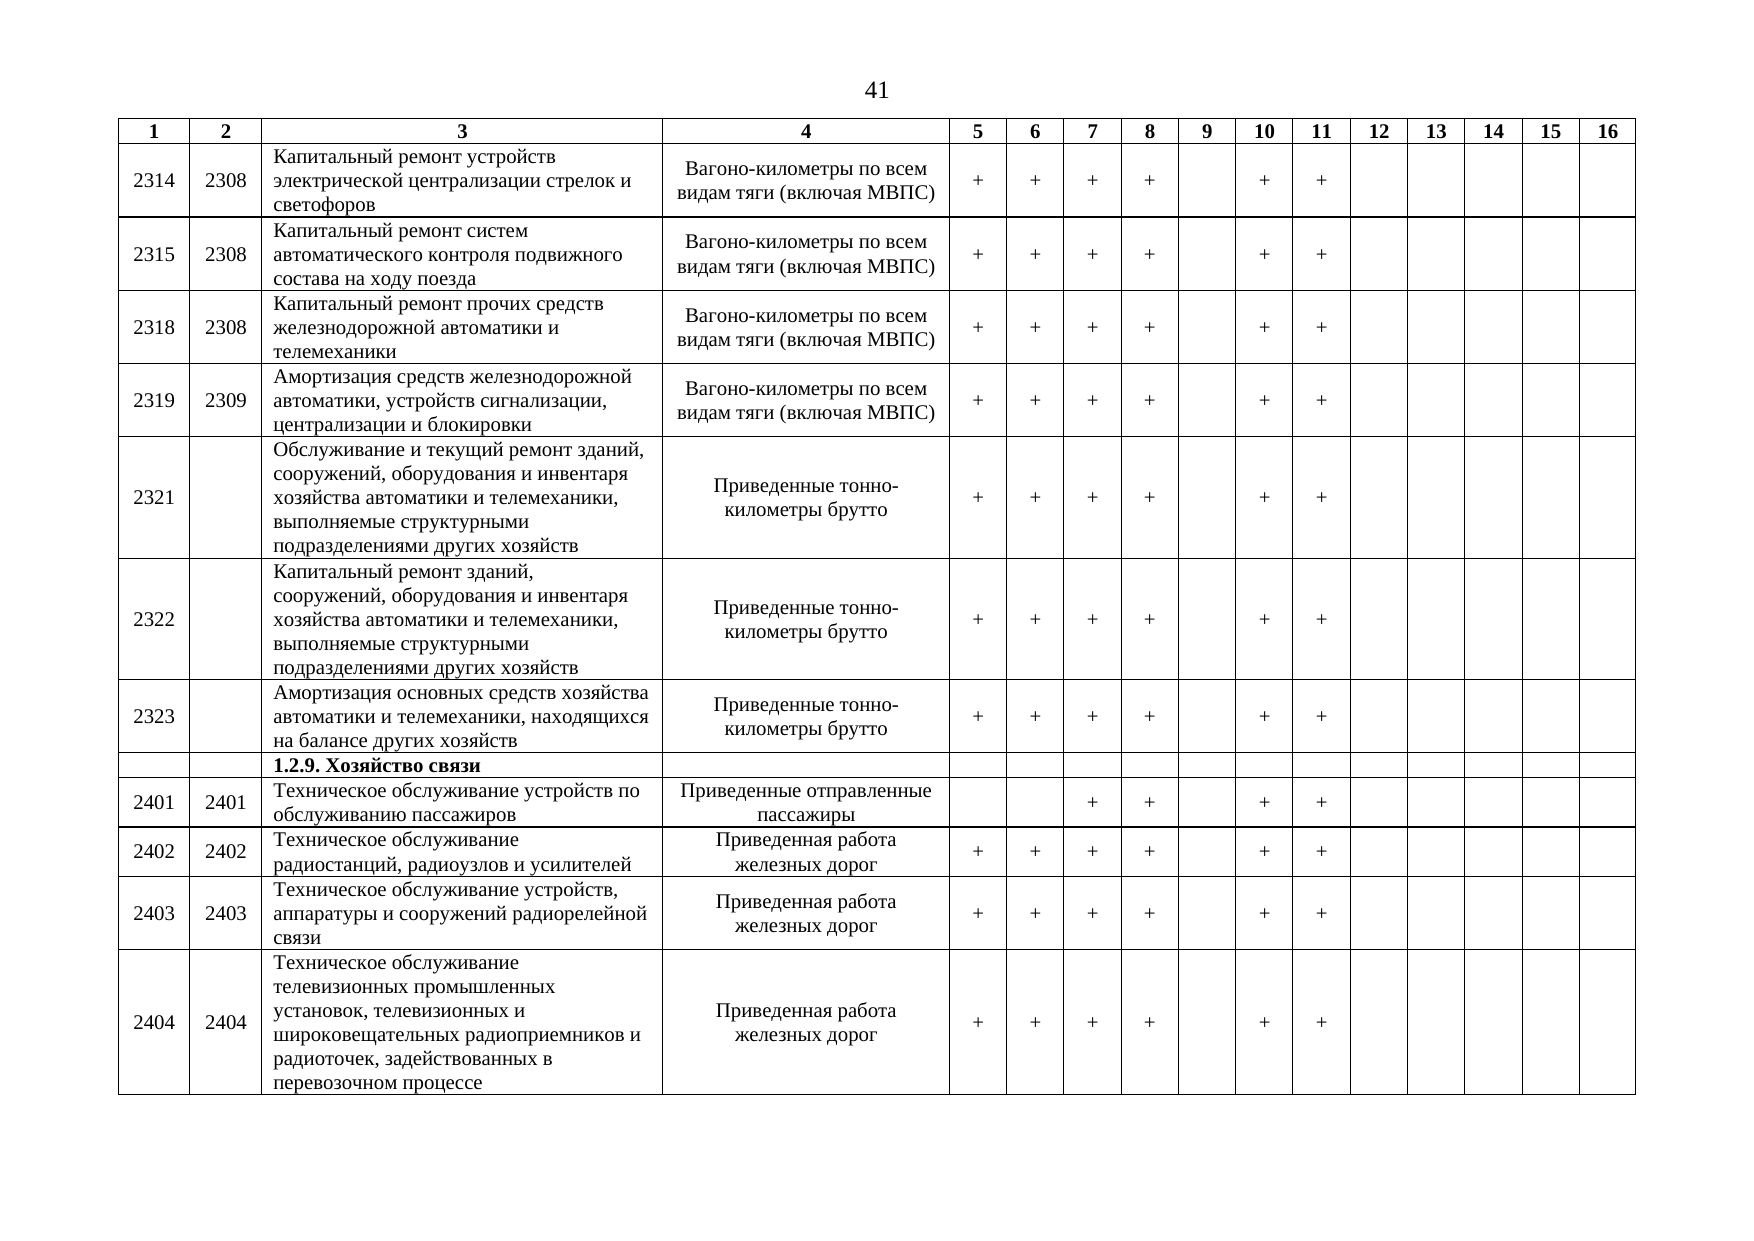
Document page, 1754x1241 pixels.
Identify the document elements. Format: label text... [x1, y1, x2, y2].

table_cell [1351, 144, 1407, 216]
table_header 6 [1007, 119, 1063, 143]
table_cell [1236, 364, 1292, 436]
table_header 12 [1351, 119, 1407, 143]
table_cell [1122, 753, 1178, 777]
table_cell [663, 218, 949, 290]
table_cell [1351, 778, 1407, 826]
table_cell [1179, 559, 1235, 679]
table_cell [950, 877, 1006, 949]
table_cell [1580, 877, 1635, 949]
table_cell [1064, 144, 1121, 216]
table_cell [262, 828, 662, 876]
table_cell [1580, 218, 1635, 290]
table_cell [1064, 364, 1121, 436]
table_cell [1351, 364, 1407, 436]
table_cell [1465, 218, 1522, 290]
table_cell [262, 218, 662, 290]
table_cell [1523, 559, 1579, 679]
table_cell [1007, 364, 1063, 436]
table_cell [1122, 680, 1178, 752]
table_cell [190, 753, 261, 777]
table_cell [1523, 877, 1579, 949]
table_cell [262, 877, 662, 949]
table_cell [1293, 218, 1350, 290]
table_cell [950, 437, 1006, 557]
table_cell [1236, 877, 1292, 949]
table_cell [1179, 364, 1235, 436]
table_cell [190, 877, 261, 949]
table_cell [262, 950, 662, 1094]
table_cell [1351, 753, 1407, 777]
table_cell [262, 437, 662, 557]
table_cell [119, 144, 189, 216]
table_header 14 [1465, 119, 1522, 143]
table_header 16 [1580, 119, 1635, 143]
table_header 5 [950, 119, 1006, 143]
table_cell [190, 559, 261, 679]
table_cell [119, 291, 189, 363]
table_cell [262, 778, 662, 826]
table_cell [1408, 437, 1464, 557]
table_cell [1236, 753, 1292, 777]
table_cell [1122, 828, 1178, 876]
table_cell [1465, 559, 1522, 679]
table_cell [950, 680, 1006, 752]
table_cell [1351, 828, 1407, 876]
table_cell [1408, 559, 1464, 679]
table_header 15 [1523, 119, 1579, 143]
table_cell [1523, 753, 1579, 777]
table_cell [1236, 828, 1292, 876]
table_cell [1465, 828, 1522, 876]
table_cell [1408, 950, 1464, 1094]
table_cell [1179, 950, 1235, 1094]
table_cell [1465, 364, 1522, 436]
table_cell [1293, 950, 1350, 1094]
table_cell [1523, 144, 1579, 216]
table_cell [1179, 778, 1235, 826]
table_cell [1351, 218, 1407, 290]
table_header 10 [1236, 119, 1292, 143]
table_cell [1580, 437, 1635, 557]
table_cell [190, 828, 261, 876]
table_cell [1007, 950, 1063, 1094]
table_header 8 [1122, 119, 1178, 143]
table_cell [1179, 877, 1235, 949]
table_header 3 [262, 119, 662, 143]
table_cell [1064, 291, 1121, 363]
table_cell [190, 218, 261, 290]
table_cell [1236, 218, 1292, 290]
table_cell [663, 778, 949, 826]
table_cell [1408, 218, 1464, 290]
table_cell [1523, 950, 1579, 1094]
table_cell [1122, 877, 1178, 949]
table_header 2 [190, 119, 261, 143]
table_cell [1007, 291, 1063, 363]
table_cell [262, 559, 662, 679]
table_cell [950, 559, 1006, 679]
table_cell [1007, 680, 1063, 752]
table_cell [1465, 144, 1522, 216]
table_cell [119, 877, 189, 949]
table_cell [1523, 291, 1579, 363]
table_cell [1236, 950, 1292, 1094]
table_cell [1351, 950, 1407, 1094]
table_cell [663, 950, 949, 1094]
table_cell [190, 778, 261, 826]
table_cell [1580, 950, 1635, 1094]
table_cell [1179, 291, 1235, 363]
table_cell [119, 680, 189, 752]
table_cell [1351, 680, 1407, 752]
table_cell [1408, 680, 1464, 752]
table_header 7 [1064, 119, 1121, 143]
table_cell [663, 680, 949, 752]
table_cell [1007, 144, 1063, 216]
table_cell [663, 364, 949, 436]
table_header 13 [1408, 119, 1464, 143]
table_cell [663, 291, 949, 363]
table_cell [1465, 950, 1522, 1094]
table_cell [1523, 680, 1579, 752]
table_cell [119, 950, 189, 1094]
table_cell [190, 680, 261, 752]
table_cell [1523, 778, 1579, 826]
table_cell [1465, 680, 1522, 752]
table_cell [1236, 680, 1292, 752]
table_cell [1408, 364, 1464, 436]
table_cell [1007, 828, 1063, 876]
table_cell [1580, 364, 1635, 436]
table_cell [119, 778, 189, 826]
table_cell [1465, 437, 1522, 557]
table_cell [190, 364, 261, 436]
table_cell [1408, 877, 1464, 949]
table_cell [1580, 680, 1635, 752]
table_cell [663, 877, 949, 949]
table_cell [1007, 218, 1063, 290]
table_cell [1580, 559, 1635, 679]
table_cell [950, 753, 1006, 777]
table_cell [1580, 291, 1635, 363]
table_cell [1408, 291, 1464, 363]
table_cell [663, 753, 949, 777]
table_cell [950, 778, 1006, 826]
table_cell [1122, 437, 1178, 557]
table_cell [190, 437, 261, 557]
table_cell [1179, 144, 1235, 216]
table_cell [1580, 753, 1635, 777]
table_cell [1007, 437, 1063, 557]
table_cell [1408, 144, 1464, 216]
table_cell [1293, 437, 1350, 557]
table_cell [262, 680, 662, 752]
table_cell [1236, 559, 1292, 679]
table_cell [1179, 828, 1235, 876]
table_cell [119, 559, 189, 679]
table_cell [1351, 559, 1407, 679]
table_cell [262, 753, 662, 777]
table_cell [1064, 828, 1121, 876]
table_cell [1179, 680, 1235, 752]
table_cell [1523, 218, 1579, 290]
table_header 1 [119, 119, 189, 143]
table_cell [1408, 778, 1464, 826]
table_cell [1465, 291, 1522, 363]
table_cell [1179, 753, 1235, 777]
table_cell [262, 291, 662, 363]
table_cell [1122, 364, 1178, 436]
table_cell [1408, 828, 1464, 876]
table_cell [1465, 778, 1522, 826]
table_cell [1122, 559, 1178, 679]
table_header 11 [1293, 119, 1350, 143]
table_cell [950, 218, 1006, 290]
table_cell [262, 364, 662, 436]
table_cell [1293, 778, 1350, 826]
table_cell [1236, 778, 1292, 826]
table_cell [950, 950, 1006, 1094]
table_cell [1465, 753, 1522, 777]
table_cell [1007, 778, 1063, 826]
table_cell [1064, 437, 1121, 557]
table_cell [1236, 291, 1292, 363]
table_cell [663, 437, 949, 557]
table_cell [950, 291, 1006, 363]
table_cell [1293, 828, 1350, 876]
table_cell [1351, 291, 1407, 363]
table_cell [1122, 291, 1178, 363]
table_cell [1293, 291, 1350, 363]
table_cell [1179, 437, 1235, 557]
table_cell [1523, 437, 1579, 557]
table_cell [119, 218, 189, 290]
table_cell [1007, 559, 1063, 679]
table_header 9 [1179, 119, 1235, 143]
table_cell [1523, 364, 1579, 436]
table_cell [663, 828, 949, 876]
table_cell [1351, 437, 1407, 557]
table_header 4 [663, 119, 949, 143]
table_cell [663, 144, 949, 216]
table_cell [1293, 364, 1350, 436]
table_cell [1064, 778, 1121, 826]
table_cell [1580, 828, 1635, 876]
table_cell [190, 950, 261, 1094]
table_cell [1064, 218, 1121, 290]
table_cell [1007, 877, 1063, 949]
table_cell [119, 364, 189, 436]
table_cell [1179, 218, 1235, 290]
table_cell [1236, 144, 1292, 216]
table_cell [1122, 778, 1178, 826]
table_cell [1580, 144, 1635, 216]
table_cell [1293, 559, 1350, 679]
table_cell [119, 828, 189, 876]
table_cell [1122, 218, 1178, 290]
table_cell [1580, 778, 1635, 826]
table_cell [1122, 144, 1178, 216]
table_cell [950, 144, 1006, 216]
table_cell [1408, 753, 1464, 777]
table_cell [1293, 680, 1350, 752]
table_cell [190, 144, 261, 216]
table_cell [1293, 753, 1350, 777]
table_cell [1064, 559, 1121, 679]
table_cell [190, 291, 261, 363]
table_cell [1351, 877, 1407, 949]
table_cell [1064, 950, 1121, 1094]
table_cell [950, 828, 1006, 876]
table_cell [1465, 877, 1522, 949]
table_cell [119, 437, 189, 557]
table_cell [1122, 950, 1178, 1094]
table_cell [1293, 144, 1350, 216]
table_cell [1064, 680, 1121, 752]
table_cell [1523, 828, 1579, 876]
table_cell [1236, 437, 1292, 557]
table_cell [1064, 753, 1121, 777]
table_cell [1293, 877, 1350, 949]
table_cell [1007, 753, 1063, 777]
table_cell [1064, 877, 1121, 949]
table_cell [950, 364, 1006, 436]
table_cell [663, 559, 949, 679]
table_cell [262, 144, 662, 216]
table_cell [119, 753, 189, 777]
